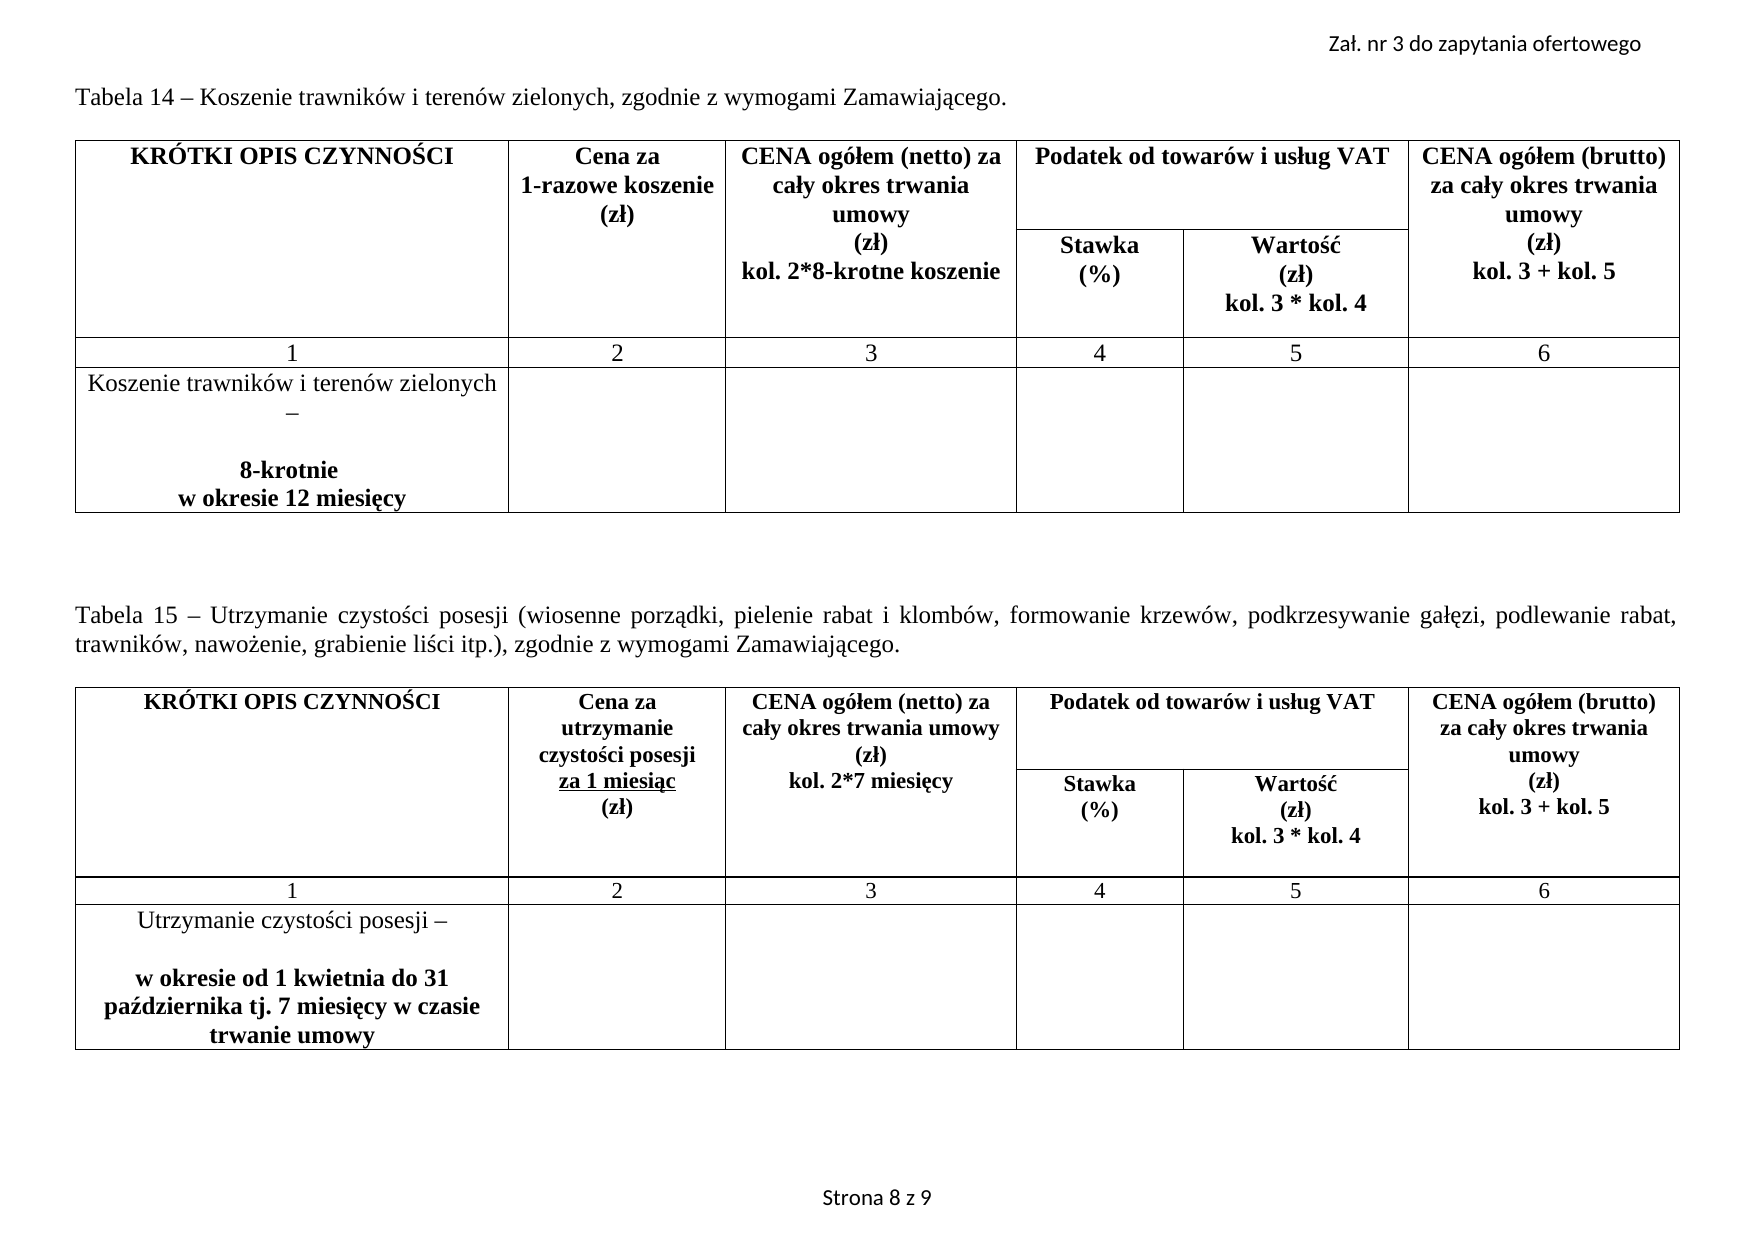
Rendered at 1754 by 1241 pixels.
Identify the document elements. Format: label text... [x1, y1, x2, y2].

table_header Cena za utrzymanie czystości posesji za 1 miesiąc (zł) [509, 688, 725, 876]
table_cell 2 [509, 338, 725, 367]
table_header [1409, 141, 1679, 337]
table_cell [1409, 905, 1679, 1049]
table_cell [726, 368, 1016, 512]
table_cell 3 [726, 878, 1016, 904]
table_cell 1 [76, 878, 508, 904]
table_cell Stawka (%) [1017, 230, 1183, 337]
table_cell Utrzymanie czystości posesji – w okresie od 1 kwietnia do 31 października tj. 7 miesięcy w czasie trwanie umowy [76, 905, 508, 1049]
table_cell Wartość (zł) kol. 3 * kol. 4 [1184, 770, 1408, 876]
table_header Podatek od towarów i usług VAT [1017, 688, 1408, 768]
table_cell [1409, 368, 1679, 512]
table_cell Stawka (%) [1017, 770, 1183, 876]
table_cell 6 [1409, 878, 1679, 904]
text Tabela 14 – Koszenie trawników i terenów zielonych, zgodnie z wymogami Zamawiającego. [75, 82, 1679, 111]
table_cell [1017, 905, 1183, 1049]
table_cell 2 [509, 878, 725, 904]
table_header KRÓTKI OPIS CZYNNOŚCI [76, 141, 508, 337]
table_cell Wartość (zł) kol. 3 * kol. 4 [1184, 230, 1408, 337]
table_cell [1184, 368, 1408, 512]
text Tabela 15 – Utrzymanie czystości posesji (wiosenne porządki, pielenie rabat i klombów, formowanie krzewów, podkrzesywanie gałęzi, podlewanie rabat, trawników, nawożenie, grabienie liści itp.), zgodnie z wymogami Zamawiającego. [75, 600, 1679, 658]
table_header CENA ogółem (netto) za cały okres trwania umowy (zł) kol. 2*8-krotne koszenie [726, 141, 1016, 337]
table_cell [726, 905, 1016, 1049]
table_cell 3 [726, 338, 1016, 367]
table_cell Koszenie trawników i terenów zielonych – 8-krotnie w okresie 12 miesięcy [76, 368, 508, 512]
table_header KRÓTKI OPIS CZYNNOŚCI [76, 688, 508, 876]
table_header CENA ogółem (netto) za cały okres trwania umowy (zł) kol. 2*7 miesięcy [726, 688, 1016, 876]
table_cell 5 [1184, 878, 1408, 904]
table_cell 4 [1017, 878, 1183, 904]
table_cell 6 [1409, 338, 1679, 367]
table_header Cena za 1-razowe koszenie (zł) [509, 141, 725, 337]
table_cell 5 [1184, 338, 1408, 367]
table_cell [509, 905, 725, 1049]
table_cell 4 [1017, 338, 1183, 367]
table_cell [1017, 368, 1183, 512]
table_cell [1184, 905, 1408, 1049]
table_cell 1 [76, 338, 508, 367]
table_header Podatek od towarów i usług VAT [1017, 141, 1408, 229]
table_cell [509, 368, 725, 512]
table_header CENA ogółem (brutto) za cały okres trwania umowy (zł) kol. 3 + kol. 5 [1409, 688, 1679, 876]
